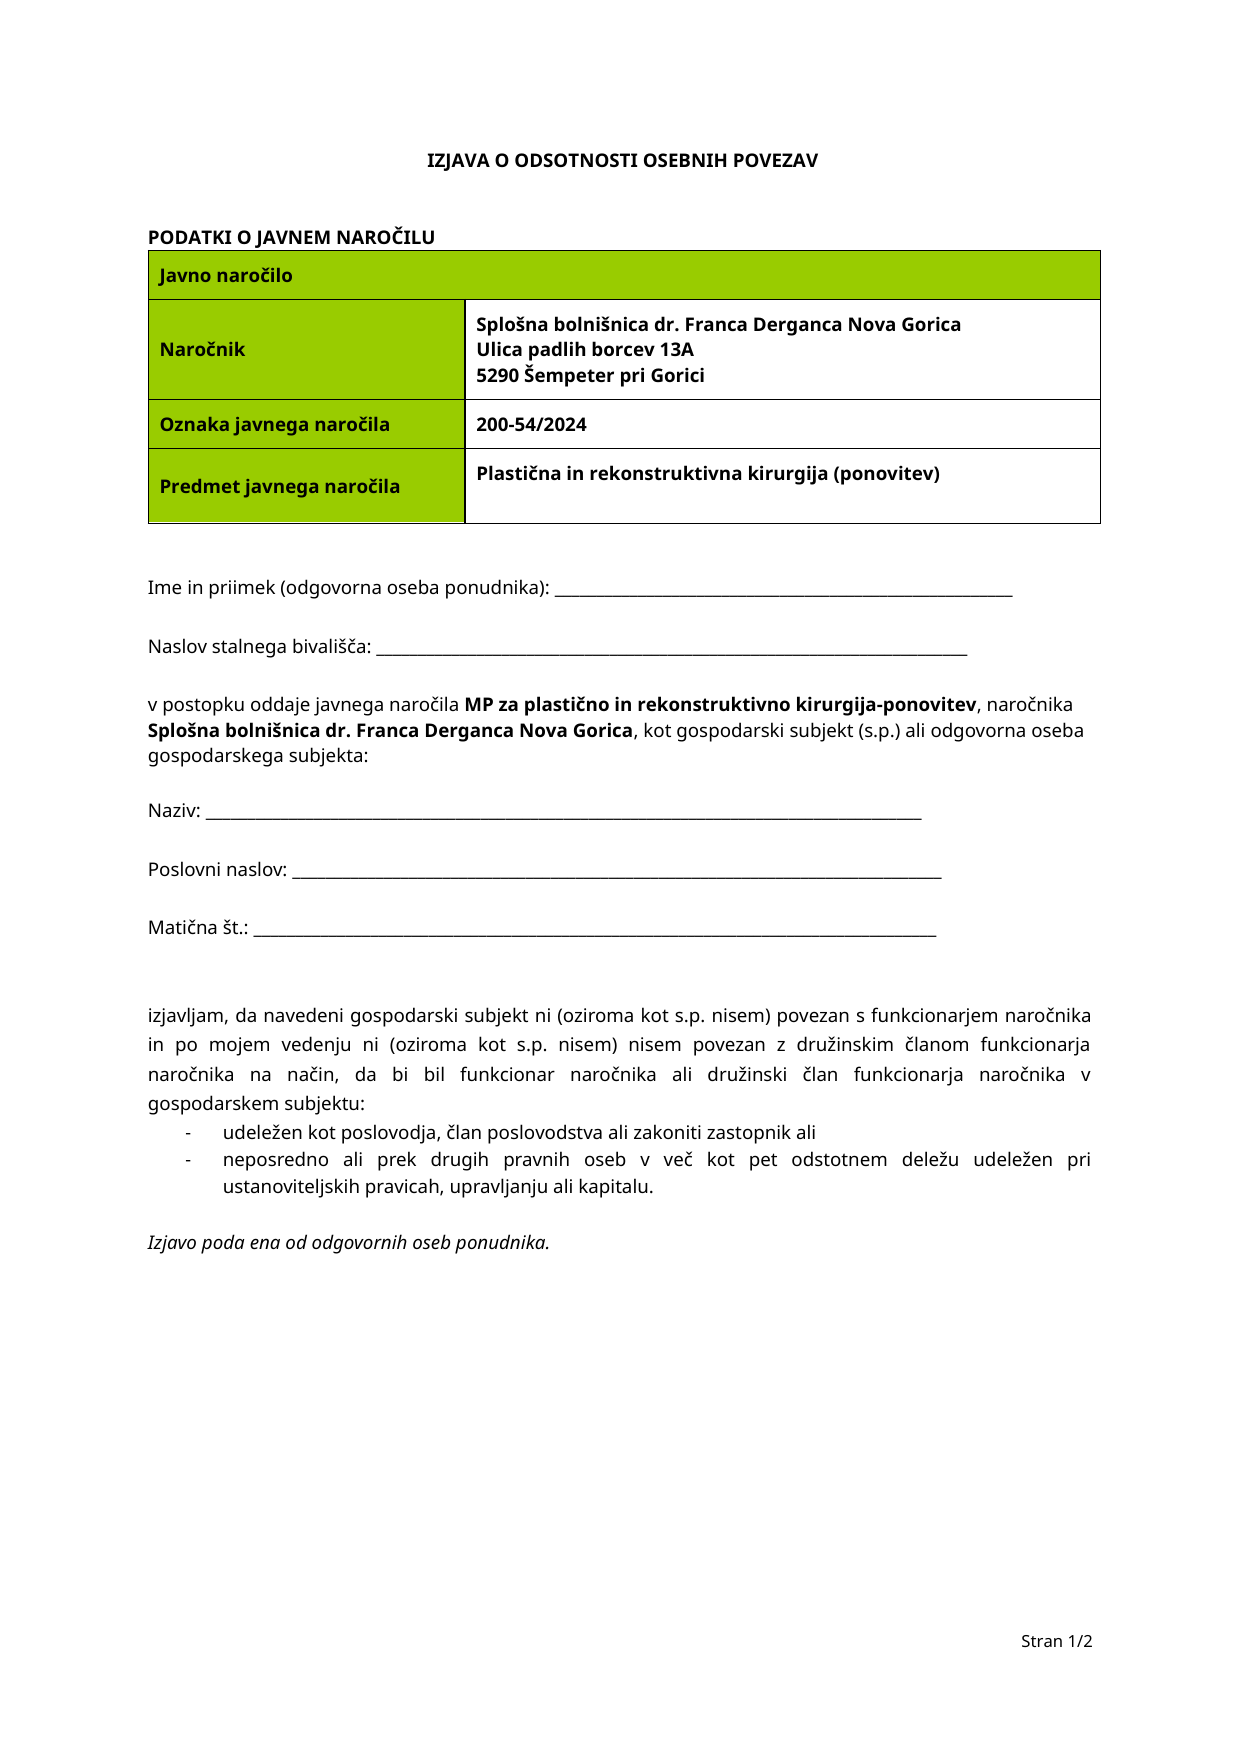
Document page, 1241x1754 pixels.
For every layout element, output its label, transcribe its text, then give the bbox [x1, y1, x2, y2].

list udeležen kot poslovodja, član poslovodstva ali zakoniti zastopnik ali [185, 1119, 1093, 1145]
text Naslov stalnega bivališča: _______________________________________________________________________ [148, 633, 1092, 659]
table_cell Oznaka javnega naročila [149, 400, 464, 448]
list neposredno ali prek drugih pravnih oseb v več kot pet odstotnem deležu udeležen pri ustanoviteljskih pravicah, upravljanju ali kapitalu. [185, 1146, 1092, 1199]
text Izjavo poda ena od odgovornih oseb ponudnika. [148, 1230, 1092, 1255]
text Matična št.: __________________________________________________________________________________ [148, 914, 1092, 940]
text IZJAVA O ODSOTNOSTI OSEBNIH POVEZAV [148, 148, 1093, 173]
table_cell 200-54/2024 [466, 400, 1100, 448]
text Ime in priimek (odgovorna oseba ponudnika): _______________________________________________________ [148, 574, 1092, 600]
table_cell Naročnik [149, 300, 464, 399]
table_cell Splošna bolnišnica dr. Franca Derganca Nova Gorica Ulica padlih borcev 13A 5290 Šempeter pri Gorici [466, 300, 1100, 399]
table_cell Plastična in rekonstruktivna kirurgija (ponovitev) [466, 449, 1100, 522]
text v postopku oddaje javnega naročila MP za plastično in rekonstruktivno kirurgija-ponovitev, naročnika Splošna bolnišnica dr. Franca Derganca Nova Gorica, kot gospodarski subjekt (s.p.) ali odgovorna oseba gospodarskega subjekta: [148, 692, 1093, 768]
text PODATKI O JAVNEM NAROČILU [148, 224, 1093, 250]
text Poslovni naslov: ______________________________________________________________________________ [148, 856, 1092, 882]
table_header Javno naročilo [149, 251, 1100, 299]
text Naziv: ______________________________________________________________________________________ [148, 797, 1092, 823]
table_cell Predmet javnega naročila [149, 449, 464, 522]
text izjavljam, da navedeni gospodarski subjekt ni (oziroma kot s.p. nisem) povezan s funkcionarjem naročnika in po mojem vedenju ni (oziroma kot s.p. nisem) nisem povezan z družinskim članom funkcionarja naročnika na način, da bi bil funkcionar naročnika ali družinski član funkcionarja naročnika v gospodarskem subjektu: [148, 1002, 1092, 1116]
